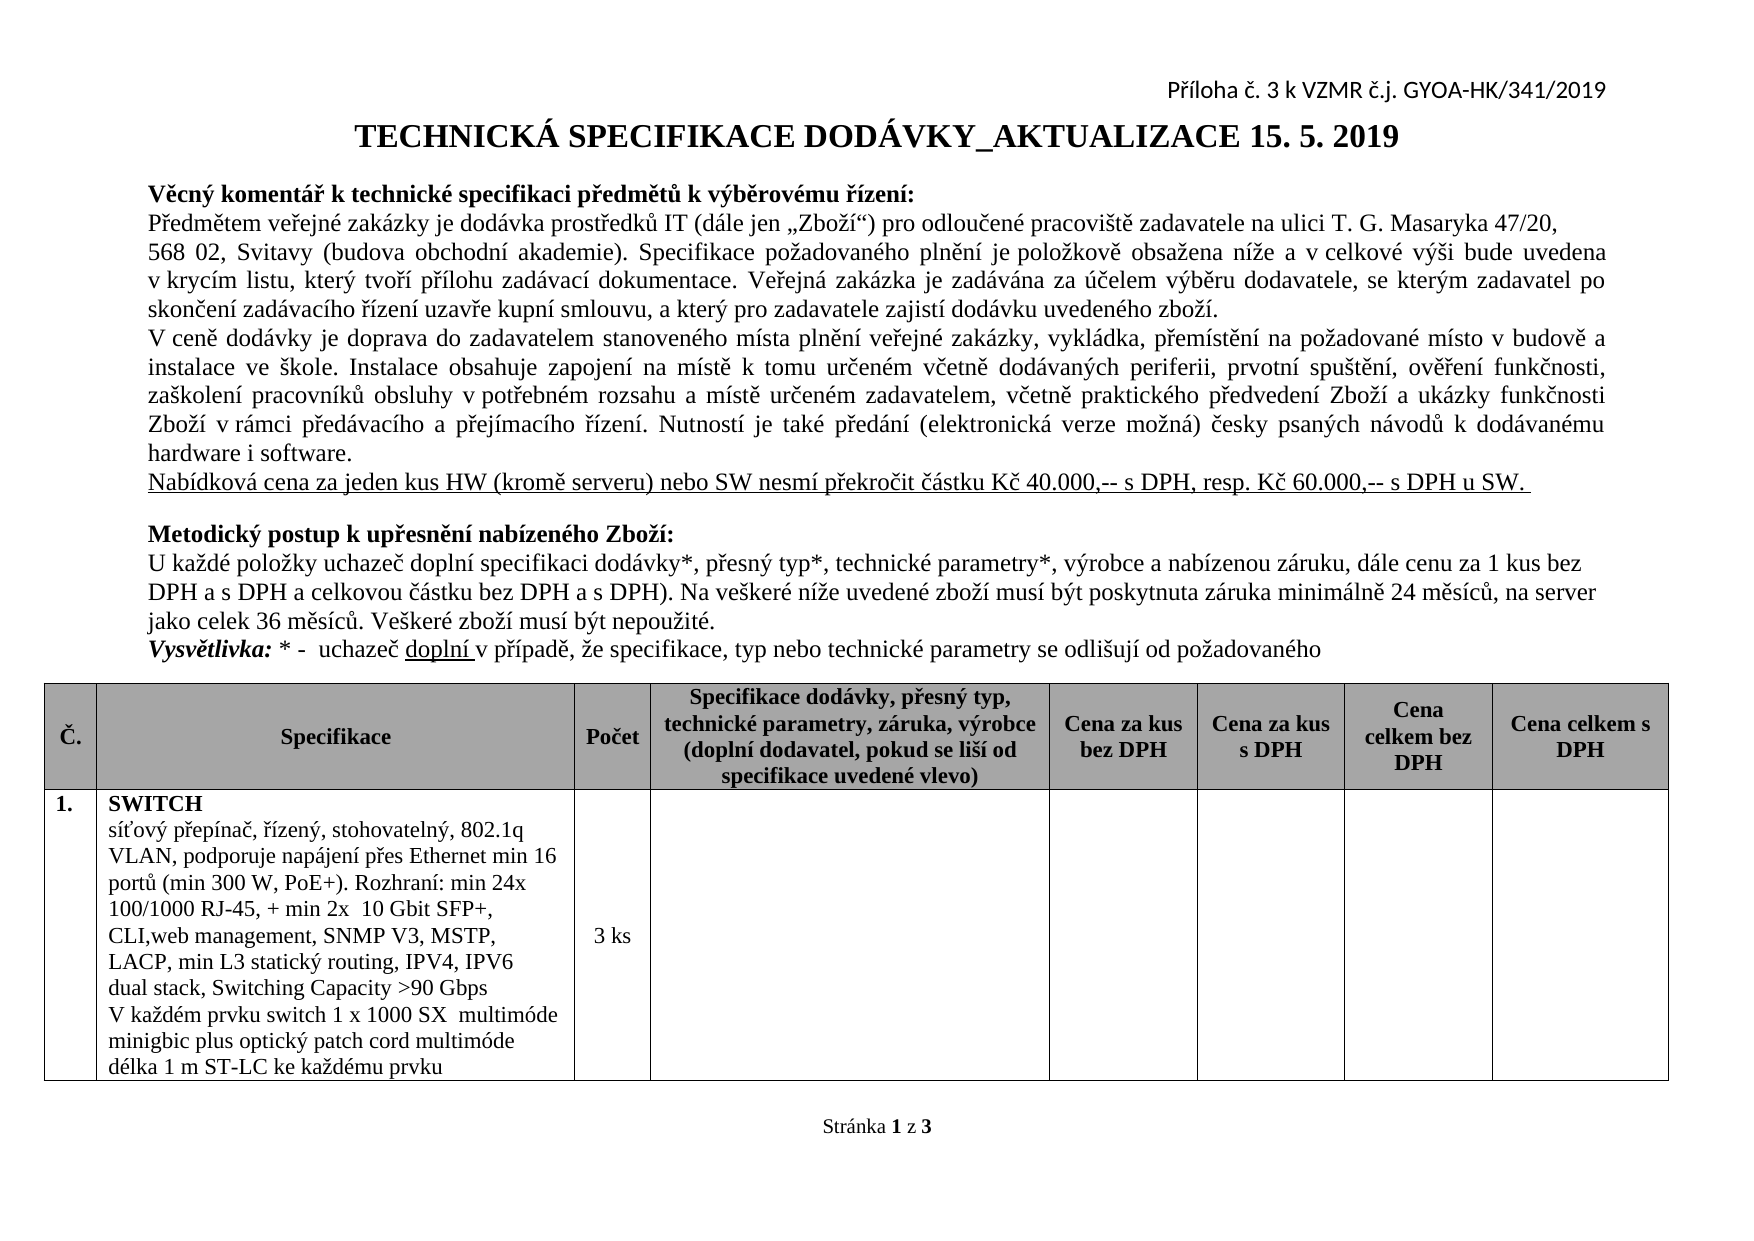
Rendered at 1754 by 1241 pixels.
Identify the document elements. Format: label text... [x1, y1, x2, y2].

table_cell [1198, 790, 1344, 1080]
text Nabídková cena za jeden kus HW (kromě serveru) nebo SW nesmí překročit částku Kč 40.000,-- s DPH, resp. Kč 60.000,-- s DPH u SW. [148, 467, 1606, 495]
table_cell 1. [45, 790, 96, 1080]
table_header Specifikace [97, 684, 574, 789]
text U každé položky uchazeč doplní specifikaci dodávky*, přesný typ*, technické parametry*, výrobce a nabízenou záruku, dále cenu za 1 kus bez [148, 548, 1606, 577]
text Metodický postup k upřesnění nabízeného Zboží: [148, 519, 1606, 548]
text Předmětem veřejné zakázky je dodávka prostředků IT (dále jen „Zboží“) pro odloučené pracoviště zadavatele na ulici T. G. Masaryka 47/20, [148, 208, 1606, 237]
table_cell [1493, 790, 1668, 1080]
table_header Cena za kus bez DPH [1050, 684, 1197, 789]
table_header Počet [575, 684, 650, 789]
table_header Č. [45, 684, 96, 789]
table_cell SWITCH síťový přepínač, řízený, stohovatelný, 802.1q VLAN, podporuje napájení přes Ethernet min 16 portů (min 300 W, PoE+). Rozhraní: min 24x 100/1000 RJ-45, + min 2x 10 Gbit SFP+, CLI,web management, SNMP V3, MSTP, LACP, min L3 statický routing, IPV4, IPV6 dual stack, Switching Capacity >90 Gbps V každém prvku switch 1 x 1000 SX multimóde minigbic plus optický patch cord multimóde délka 1 m ST-LC ke každému prvku [97, 790, 574, 1080]
table_header Cena celkem s DPH [1493, 684, 1668, 789]
text jako celek 36 měsíců. Veškeré zboží musí být nepoužité. [148, 606, 1606, 634]
table_cell [1050, 790, 1197, 1080]
text TECHNICKÁ SPECIFIKACE DODÁVKY_AKTUALIZACE 15. 5. 2019 [148, 117, 1606, 155]
text Věcný komentář k technické specifikaci předmětů k výběrovému řízení: [148, 179, 1606, 208]
text 568 02, Svitavy (budova obchodní akademie). Specifikace požadovaného plnění je položkově obsažena níže a v celkové výši bude uvedena v krycím listu, který tvoří přílohu zadávací dokumentace. Veřejná zakázka je zadávána za účelem výběru dodavatele, se kterým zadavatel po skončení zadávacího řízení uzavře kupní smlouvu, a který pro zadavatele zajistí dodávku uvedeného zboží. [148, 237, 1606, 323]
table_header Cena celkem bez DPH [1345, 684, 1492, 789]
text V ceně dodávky je doprava do zadavatelem stanoveného místa plnění veřejné zakázky, vykládka, přemístění na požadované místo v budově a instalace ve škole. Instalace obsahuje zapojení na místě k tomu určeném včetně dodávaných periferii, prvotní spuštění, ověření funkčnosti, zaškolení pracovníků obsluhy v potřebném rozsahu a místě určeném zadavatelem, včetně praktického předvedení Zboží a ukázky funkčnosti Zboží v rámci předávacího a přejímacího řízení. Nutností je také předání (elektronická verze možná) česky psaných návodů k dodávanému hardware i software. [148, 323, 1606, 467]
table_cell [651, 790, 1049, 1080]
text Vysvětlivka: * - uchazeč doplní v případě, že specifikace, typ nebo technické parametry se odlišují od požadovaného [148, 634, 1606, 663]
text DPH a s DPH a celkovou částku bez DPH a s DPH). Na veškeré níže uvedené zboží musí být poskytnuta záruka minimálně 24 měsíců, na server [148, 577, 1606, 606]
table_header Cena za kus s DPH [1198, 684, 1344, 789]
table_cell 3 ks [575, 790, 650, 1080]
table_cell [1345, 790, 1492, 1080]
table_header Specifikace dodávky, přesný typ, technické parametry, záruka, výrobce (doplní dodavatel, pokud se liší od specifikace uvedené vlevo) [651, 684, 1049, 789]
